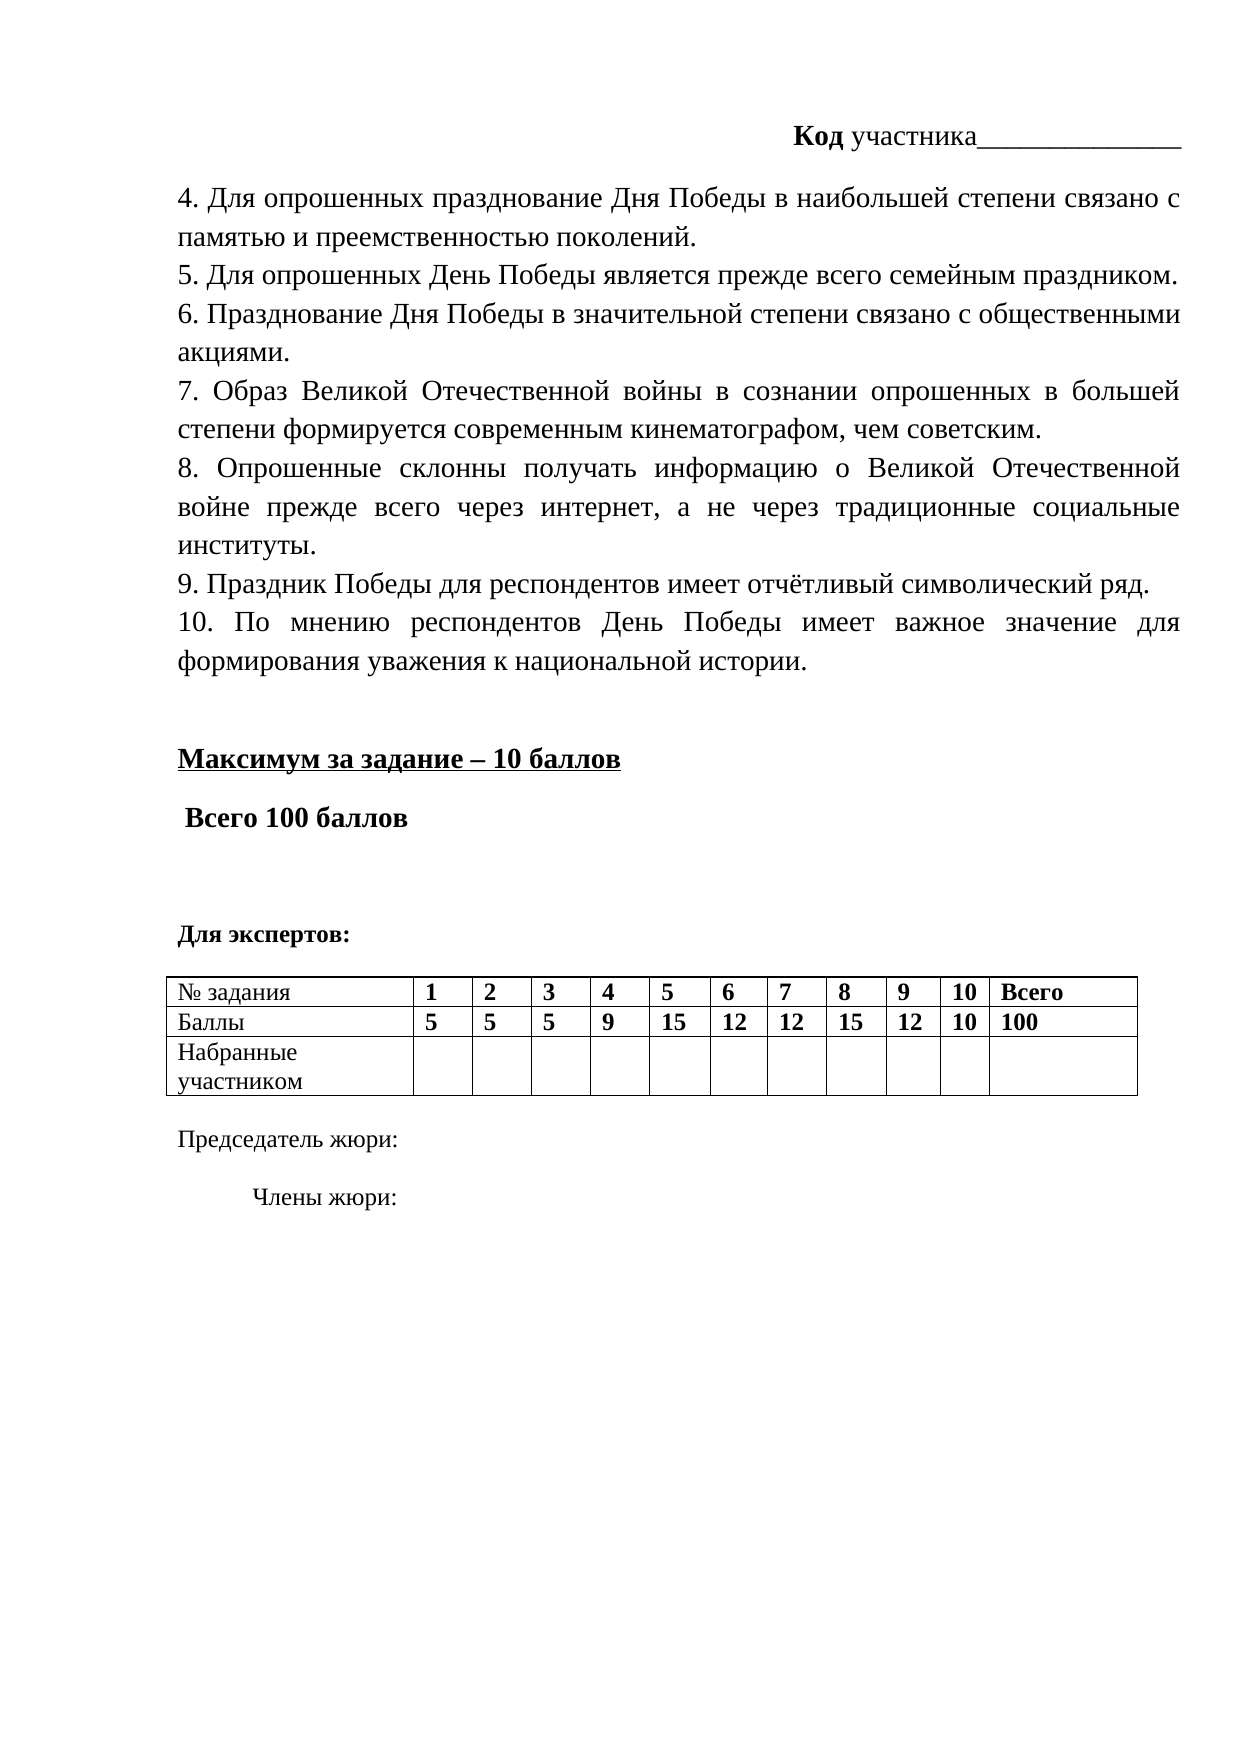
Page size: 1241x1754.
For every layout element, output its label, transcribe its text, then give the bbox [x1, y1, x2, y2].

table_cell [591, 1037, 649, 1094]
text 8. Опрошенные склонны получать информацию о Великой Отечественной войне прежде всего через интернет, а не через традиционные социальные институты. [177, 450, 1181, 561]
table_header 3 [532, 978, 590, 1006]
table_header Всего [990, 978, 1137, 1006]
table_header 4 [591, 978, 649, 1006]
table_cell 12 [887, 1007, 940, 1036]
text 10. По мнению респондентов День Победы имеет важное значение для формирования уважения к национальной истории. [177, 604, 1181, 676]
table_header 8 [827, 978, 886, 1006]
text 5. Для опрошенных День Победы является прежде всего семейным праздником. [177, 257, 1181, 291]
text 7. Образ Великой Отечественной войны в сознании опрошенных в большей степени формируется современным кинематографом, чем советским. [177, 373, 1181, 445]
text Председатель жюри: [177, 1124, 1181, 1153]
table_cell 15 [827, 1007, 886, 1036]
table_cell [887, 1037, 940, 1094]
table_header 9 [887, 978, 940, 1006]
table_cell 9 [591, 1007, 649, 1036]
table_cell 12 [768, 1007, 826, 1036]
text 9. Праздник Победы для респондентов имеет отчётливый символический ряд. [177, 566, 1181, 599]
table_cell [650, 1037, 710, 1094]
text Максимум за задание – 10 баллов [177, 741, 1181, 774]
table_cell [711, 1037, 767, 1094]
table_cell [990, 1037, 1137, 1094]
table_cell Баллы [167, 1007, 413, 1036]
table_header 2 [473, 978, 531, 1006]
table_cell [941, 1037, 989, 1094]
table_cell 100 [990, 1007, 1137, 1036]
table_header № задания [167, 978, 413, 1006]
table_cell [827, 1037, 886, 1094]
table_cell 15 [650, 1007, 710, 1036]
text Для экспертов: [177, 919, 1181, 948]
table_cell 12 [711, 1007, 767, 1036]
table_cell 5 [414, 1007, 472, 1036]
text Всего 100 баллов [177, 800, 1181, 834]
text Код участника______________ [177, 118, 1181, 152]
table_header 1 [414, 978, 472, 1006]
text Члены жюри: [177, 1182, 1181, 1211]
table_cell [414, 1037, 472, 1094]
table_cell [473, 1037, 531, 1094]
table_header 10 [941, 978, 989, 1006]
table_cell Набранные участником [167, 1037, 413, 1094]
table_header 5 [650, 978, 710, 1006]
table_cell [768, 1037, 826, 1094]
text 4. Для опрошенных празднование Дня Победы в наибольшей степени связано с памятью и преемственностью поколений. [177, 180, 1181, 252]
table_cell [532, 1037, 590, 1094]
table_cell 10 [941, 1007, 989, 1036]
table_cell 5 [532, 1007, 590, 1036]
table_header 6 [711, 978, 767, 1006]
table_cell 5 [473, 1007, 531, 1036]
text 6. Празднование Дня Победы в значительной степени связано с общественными акциями. [177, 296, 1181, 368]
table_header 7 [768, 978, 826, 1006]
